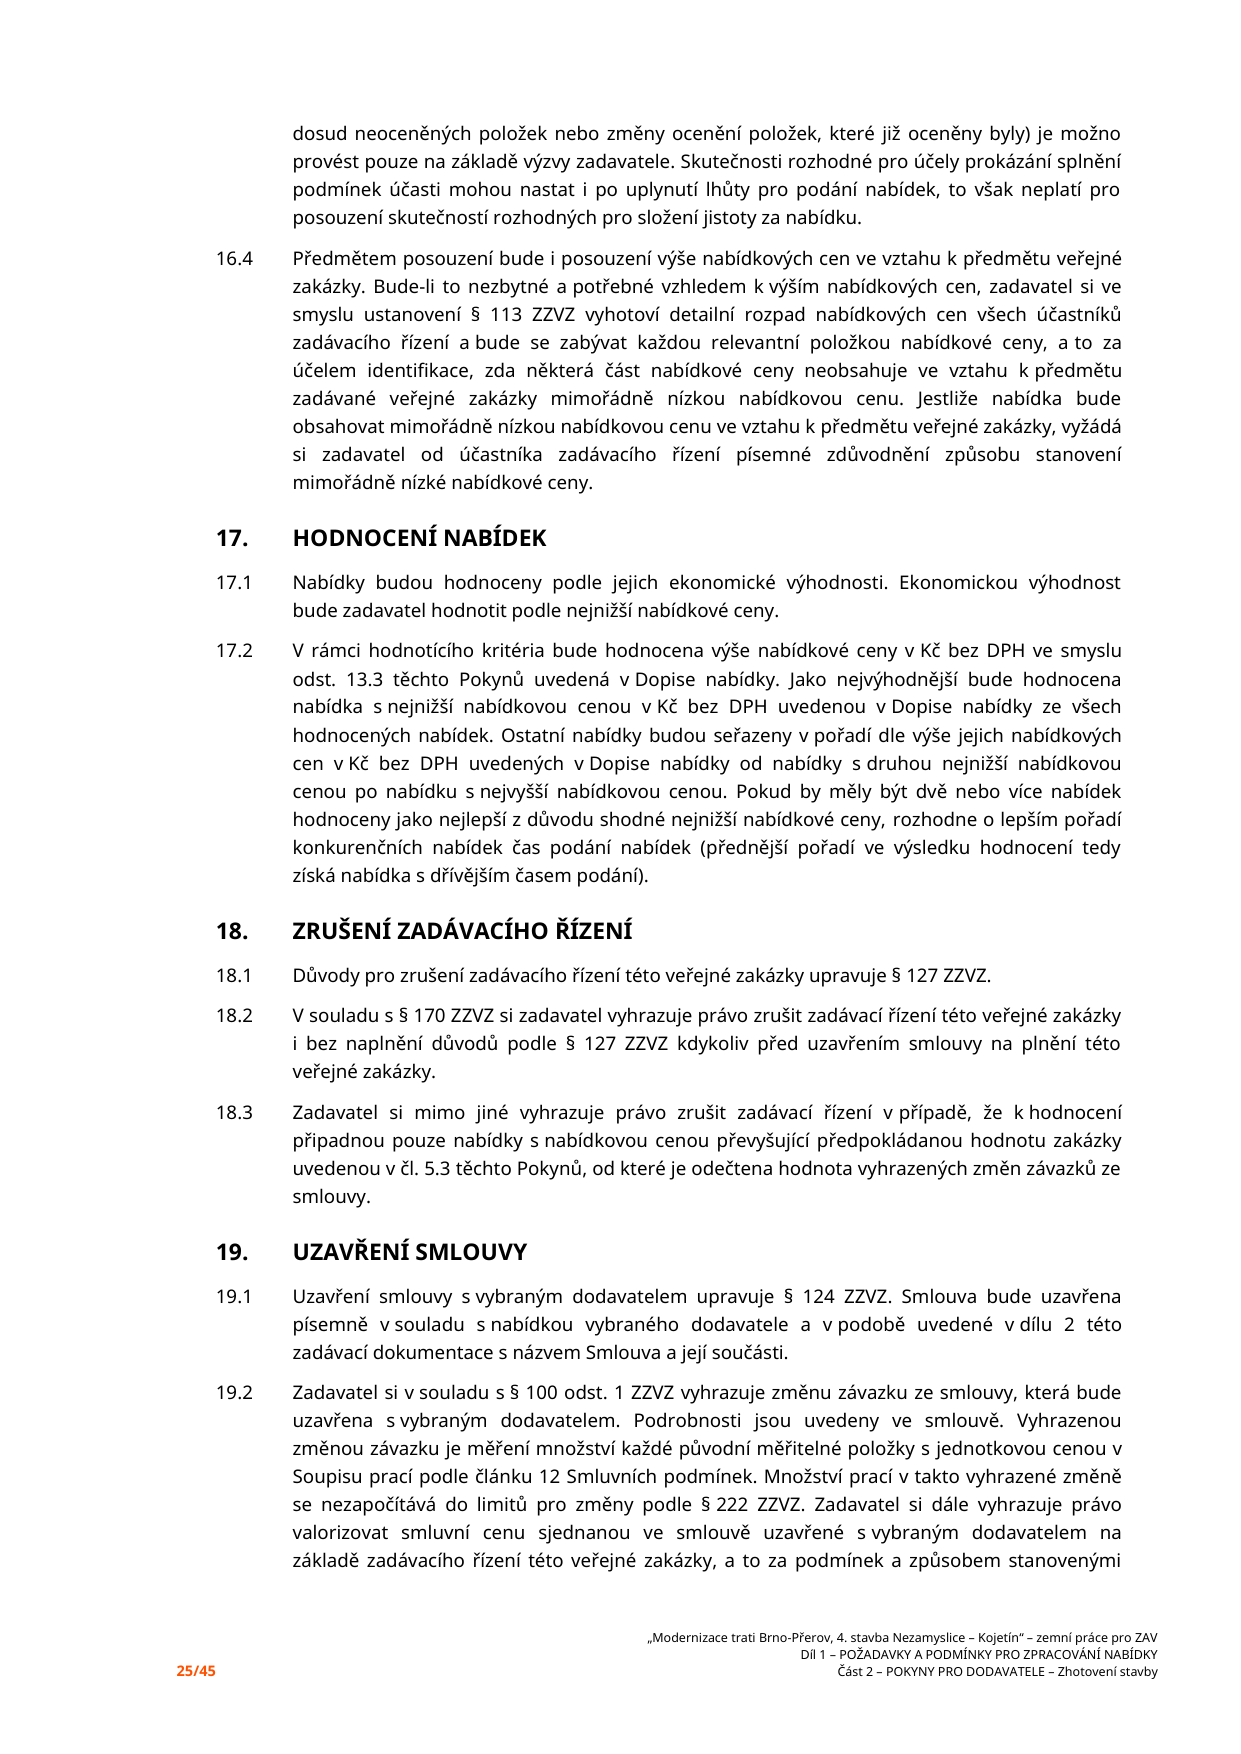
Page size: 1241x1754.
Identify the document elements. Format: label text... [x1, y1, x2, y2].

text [216, 121, 1122, 230]
text UZAVŘENÍ SMLOUVY [216, 1236, 1122, 1267]
text HODNOCENÍ NABÍDEK [216, 522, 1122, 554]
text V rámci hodnotícího kritéria bude hodnocena výše nabídkové ceny v Kč bez DPH ve smyslu odst. 13.3 těchto Pokynů uvedená v Dopise nabídky. Jako nejvýhodnější bude hodnocena nabídka s nejnižší nabídkovou cenou v Kč bez DPH uvedenou v Dopise nabídky ze všech hodnocených nabídek. Ostatní nabídky budou seřazeny v pořadí dle výše jejich nabídkových cen v Kč bez DPH uvedených v Dopise nabídky od nabídky s druhou nejnižší nabídkovou cenou po nabídku s nejvyšší nabídkovou cenou. Pokud by měly být dvě nebo více nabídek hodnoceny jako nejlepší z důvodu shodné nejnižší nabídkové ceny, rozhodne o lepším pořadí konkurenčních nabídek čas podání nabídek (přednější pořadí ve výsledku hodnocení tedy získá nabídka s dřívějším časem podání). [216, 638, 1122, 887]
text Zadavatel si mimo jiné vyhrazuje právo zrušit zadávací řízení v případě, že k hodnocení připadnou pouze nabídky s nabídkovou cenou převyšující předpokládanou hodnotu zakázky uvedenou v čl. 5.3 těchto Pokynů, od které je odečtena hodnota vyhrazených změn závazků ze smlouvy. [216, 1099, 1122, 1208]
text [216, 1379, 1122, 1573]
text Důvody pro zrušení zadávacího řízení této veřejné zakázky upravuje § 127 ZZVZ. [216, 962, 1122, 987]
text Předmětem posouzení bude i posouzení výše nabídkových cen ve vztahu k předmětu veřejné zakázky. Bude-li to nezbytné a potřebné vzhledem k výším nabídkových cen, zadavatel si ve smyslu ustanovení § 113 ZZVZ vyhotoví detailní rozpad nabídkových cen všech účastníků zadávacího řízení a bude se zabývat každou relevantní položkou nabídkové ceny, a to za účelem identifikace, zda některá část nabídkové ceny neobsahuje ve vztahu k předmětu zadávané veřejné zakázky mimořádně nízkou nabídkovou cenu. Jestliže nabídka bude obsahovat mimořádně nízkou nabídkovou cenu ve vztahu k předmětu veřejné zakázky, vyžádá si zadavatel od účastníka zadávacího řízení písemné zdůvodnění způsobu stanovení mimořádně nízké nabídkové ceny. [216, 245, 1122, 495]
text V souladu s § 170 ZZVZ si zadavatel vyhrazuje právo zrušit zadávací řízení této veřejné zakázky i bez naplnění důvodů podle § 127 ZZVZ kdykoliv před uzavřením smlouvy na plnění této veřejné zakázky. [216, 1002, 1122, 1084]
text ZRUŠENÍ ZADÁVACÍHO ŘÍZENÍ [216, 915, 1122, 946]
text Uzavření smlouvy s vybraným dodavatelem upravuje § 124 ZZVZ. Smlouva bude uzavřena písemně v souladu s nabídkou vybraného dodavatele a v podobě uvedené v dílu 2 této zadávací dokumentace s názvem Smlouva a její součásti. [216, 1283, 1122, 1364]
text Nabídky budou hodnoceny podle jejich ekonomické výhodnosti. Ekonomickou výhodnost bude zadavatel hodnotit podle nejnižší nabídkové ceny. [216, 569, 1122, 623]
